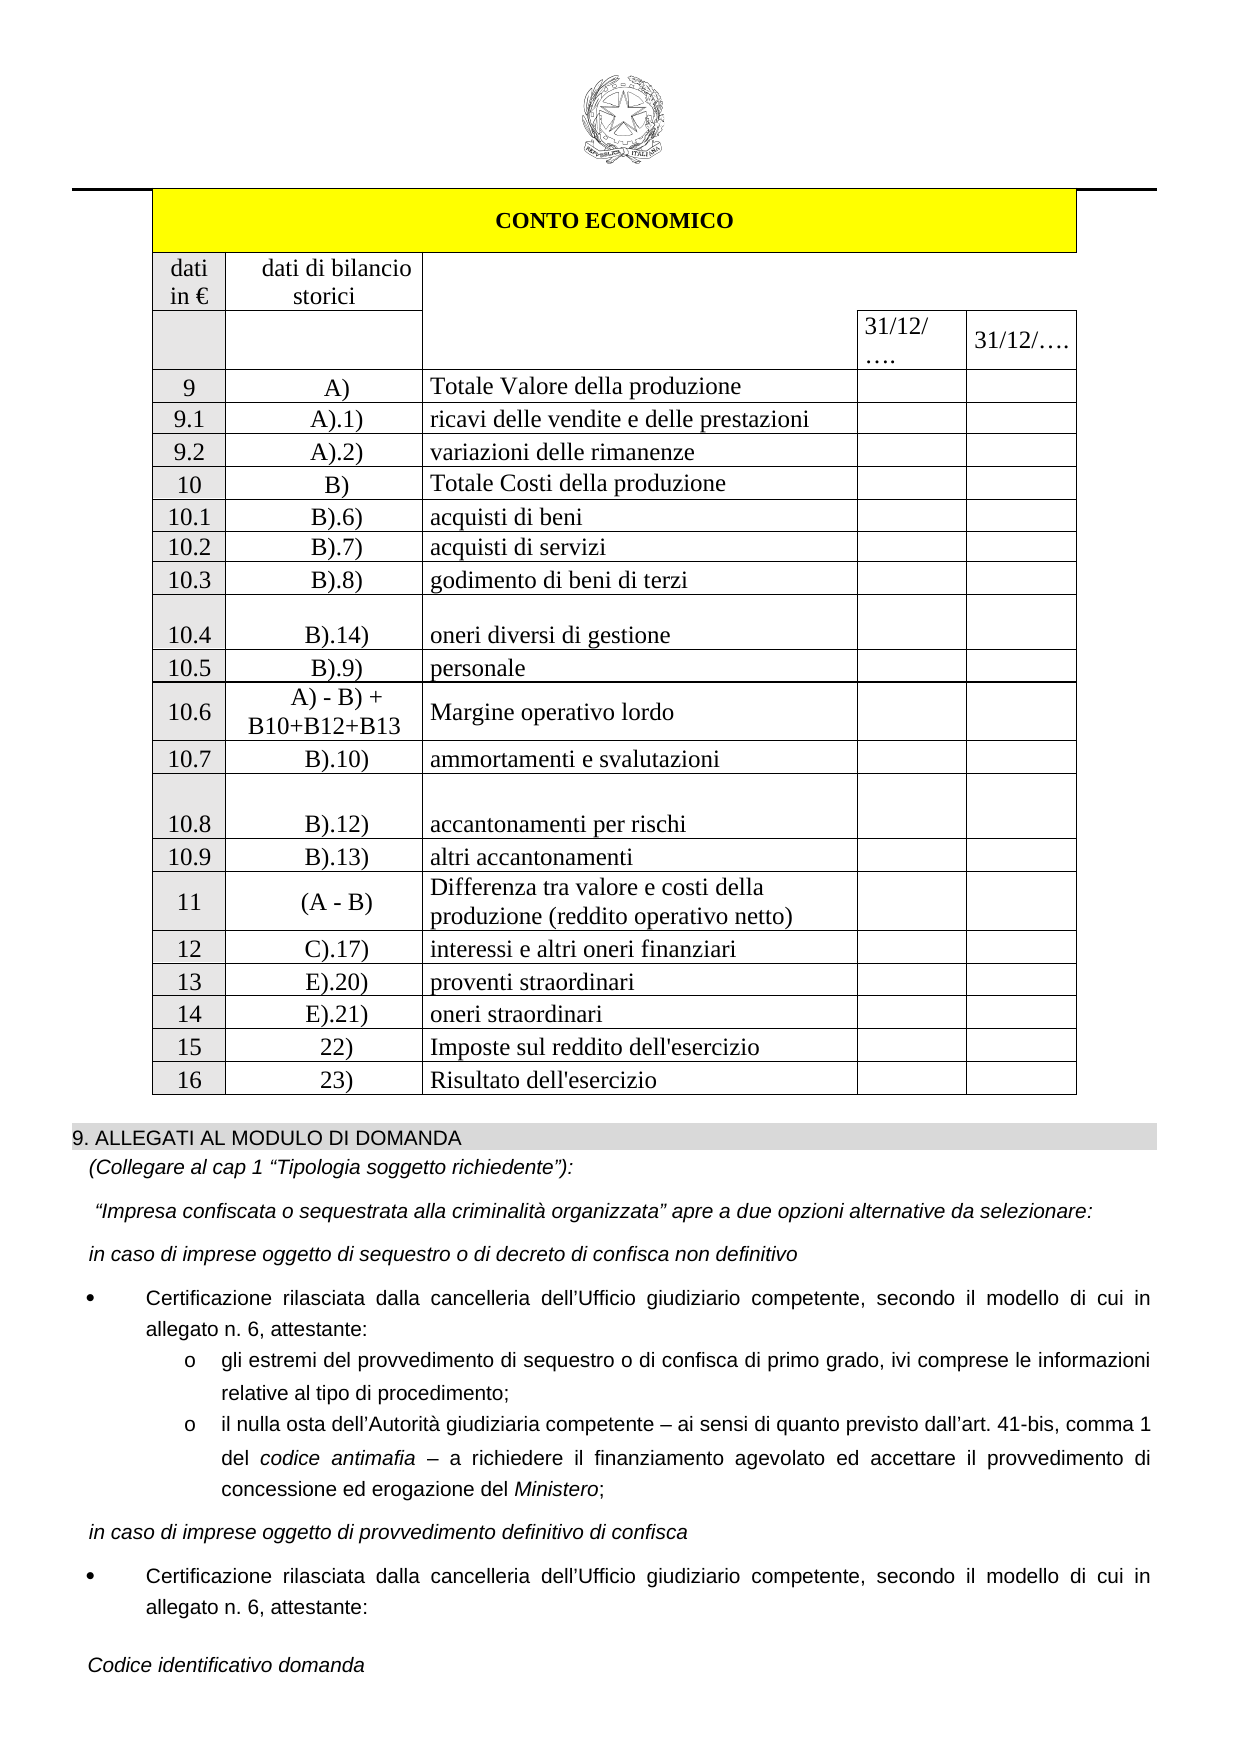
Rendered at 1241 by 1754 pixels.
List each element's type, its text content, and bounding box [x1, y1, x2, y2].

table_cell A) [226, 370, 422, 402]
table_header CONTO ECONOMICO [153, 189, 1076, 252]
table_cell 10.2 [153, 532, 225, 561]
table_cell [967, 595, 1076, 648]
table_cell [967, 872, 1076, 930]
table_cell 10.4 [153, 595, 225, 648]
table_cell oneri straordinari [423, 996, 857, 1028]
table_cell Margine operativo lordo [423, 683, 857, 740]
table_cell 16 [153, 1062, 225, 1094]
table_cell [967, 774, 1076, 838]
table_cell 10 [153, 467, 225, 498]
table_cell [967, 964, 1076, 995]
table_cell [226, 311, 422, 369]
table_cell [858, 562, 966, 594]
table_cell Risultato dell'esercizio [423, 1062, 857, 1094]
table_cell [967, 403, 1076, 433]
table_cell [967, 562, 1076, 594]
table_cell [967, 532, 1076, 561]
table_cell 10.3 [153, 562, 225, 594]
table_cell [858, 403, 966, 433]
table_cell [858, 774, 966, 838]
table_cell 10.9 [153, 839, 225, 871]
table_cell A) - B) + B10+B12+B13 [226, 683, 422, 740]
text 9. ALLEGATI AL MODULO DI DOMANDA [72, 1123, 1157, 1150]
table_cell 10.7 [153, 741, 225, 773]
table_cell E).20) [226, 964, 422, 995]
text (Collegare al cap 1 “Tipologia soggetto richiedente”): [89, 1155, 1152, 1179]
table_cell acquisti di servizi [423, 532, 857, 561]
text in caso di imprese oggetto di sequestro o di decreto di confisca non definitivo [89, 1242, 1152, 1266]
table_cell [967, 931, 1076, 962]
table_cell ricavi delle vendite e delle prestazioni [423, 403, 857, 433]
table_cell [858, 500, 966, 531]
table_cell [858, 872, 966, 930]
table_cell accantonamenti per rischi [423, 774, 857, 838]
table_cell [153, 311, 225, 369]
table_cell 14 [153, 996, 225, 1028]
table_cell B).13) [226, 839, 422, 871]
table_cell 11 [153, 872, 225, 930]
text in caso di imprese oggetto di provvedimento definitivo di confisca [89, 1520, 1152, 1544]
table_cell 10.8 [153, 774, 225, 838]
table_cell dati in € [153, 253, 225, 310]
table_cell A).2) [226, 434, 422, 466]
table_cell 10.6 [153, 683, 225, 740]
table_cell Imposte sul reddito dell'esercizio [423, 1029, 857, 1061]
table_cell [967, 500, 1076, 531]
table_cell [967, 996, 1076, 1028]
list gli estremi del provvedimento di sequestro o di confisca di primo grado, ivi comprese le informazioni relative al tipo di procedimento; [184, 1348, 1152, 1405]
table_cell [967, 683, 1076, 740]
table_cell [858, 741, 966, 773]
table_cell 9.1 [153, 403, 225, 433]
table_cell [858, 996, 966, 1028]
table_cell [858, 1062, 966, 1094]
table_cell [967, 370, 1076, 402]
table_cell (A - B) [226, 872, 422, 930]
table_cell B).7) [226, 532, 422, 561]
list Certificazione rilasciata dalla cancelleria dell’Ufficio giudiziario competente, secondo il modello di cui in allegato n. 6, attestante: [87, 1286, 1152, 1341]
table_cell interessi e altri oneri finanziari [423, 931, 857, 962]
table_cell personale [423, 650, 857, 681]
table_cell Totale Costi della produzione [423, 467, 857, 498]
table_cell 15 [153, 1029, 225, 1061]
table_cell [858, 467, 966, 498]
table_cell acquisti di beni [423, 500, 857, 531]
table_cell dati di bilancio storici [226, 253, 422, 310]
table_cell 13 [153, 964, 225, 995]
table_cell B).10) [226, 741, 422, 773]
table_cell [858, 532, 966, 561]
table_cell 12 [153, 931, 225, 962]
table_cell C).17) [226, 931, 422, 962]
list il nulla osta dell’Autorità giudiziaria competente – ai sensi di quanto previsto dall’art. 41-bis, comma 1 del codice antimafia – a richiedere il finanziamento agevolato ed accettare il provvedimento di concessione ed erogazione del Ministero; [184, 1412, 1152, 1500]
table_cell ammortamenti e svalutazioni [423, 741, 857, 773]
table_cell B).9) [226, 650, 422, 681]
table_cell [858, 931, 966, 962]
table_cell Totale Valore della produzione [423, 370, 857, 402]
table_cell [967, 1029, 1076, 1061]
table_cell [967, 434, 1076, 466]
table_cell 31/12/…. [967, 311, 1076, 369]
table_cell [967, 741, 1076, 773]
text “Impresa confiscata o sequestrata alla criminalità organizzata” apre a due opzioni alternative da selezionare: [89, 1198, 1152, 1222]
table_cell [858, 650, 966, 681]
table_cell E).21) [226, 996, 422, 1028]
table_cell Differenza tra valore e costi della produzione (reddito operativo netto) [423, 872, 857, 930]
table_cell [858, 839, 966, 871]
table_cell proventi straordinari [423, 964, 857, 995]
table_cell [967, 1062, 1076, 1094]
table_cell [858, 370, 966, 402]
table_cell [967, 650, 1076, 681]
table_cell [423, 310, 857, 369]
table_cell 9 [153, 370, 225, 402]
table_cell 9.2 [153, 434, 225, 466]
table_cell 22) [226, 1029, 422, 1061]
table_cell A).1) [226, 403, 422, 433]
table_cell godimento di beni di terzi [423, 562, 857, 594]
table_cell [858, 683, 966, 740]
picture [581, 75, 665, 164]
table_cell variazioni delle rimanenze [423, 434, 857, 466]
table_cell [858, 1029, 966, 1061]
table_cell 31/12/…. [858, 311, 966, 369]
table_cell oneri diversi di gestione [423, 595, 857, 648]
table_cell [858, 434, 966, 466]
table_cell [858, 964, 966, 995]
table_cell [967, 467, 1076, 498]
table_cell B) [226, 467, 422, 498]
table_cell B).6) [226, 500, 422, 531]
table_cell B).14) [226, 595, 422, 648]
table_cell 23) [226, 1062, 422, 1094]
list Certificazione rilasciata dalla cancelleria dell’Ufficio giudiziario competente, secondo il modello di cui in allegato n. 6, attestante: [87, 1564, 1152, 1619]
table_cell altri accantonamenti [423, 839, 857, 871]
table_cell 10.1 [153, 500, 225, 531]
table_cell [858, 595, 966, 648]
table_cell [967, 839, 1076, 871]
table_cell B).8) [226, 562, 422, 594]
table_cell 10.5 [153, 650, 225, 681]
table_cell B).12) [226, 774, 422, 838]
